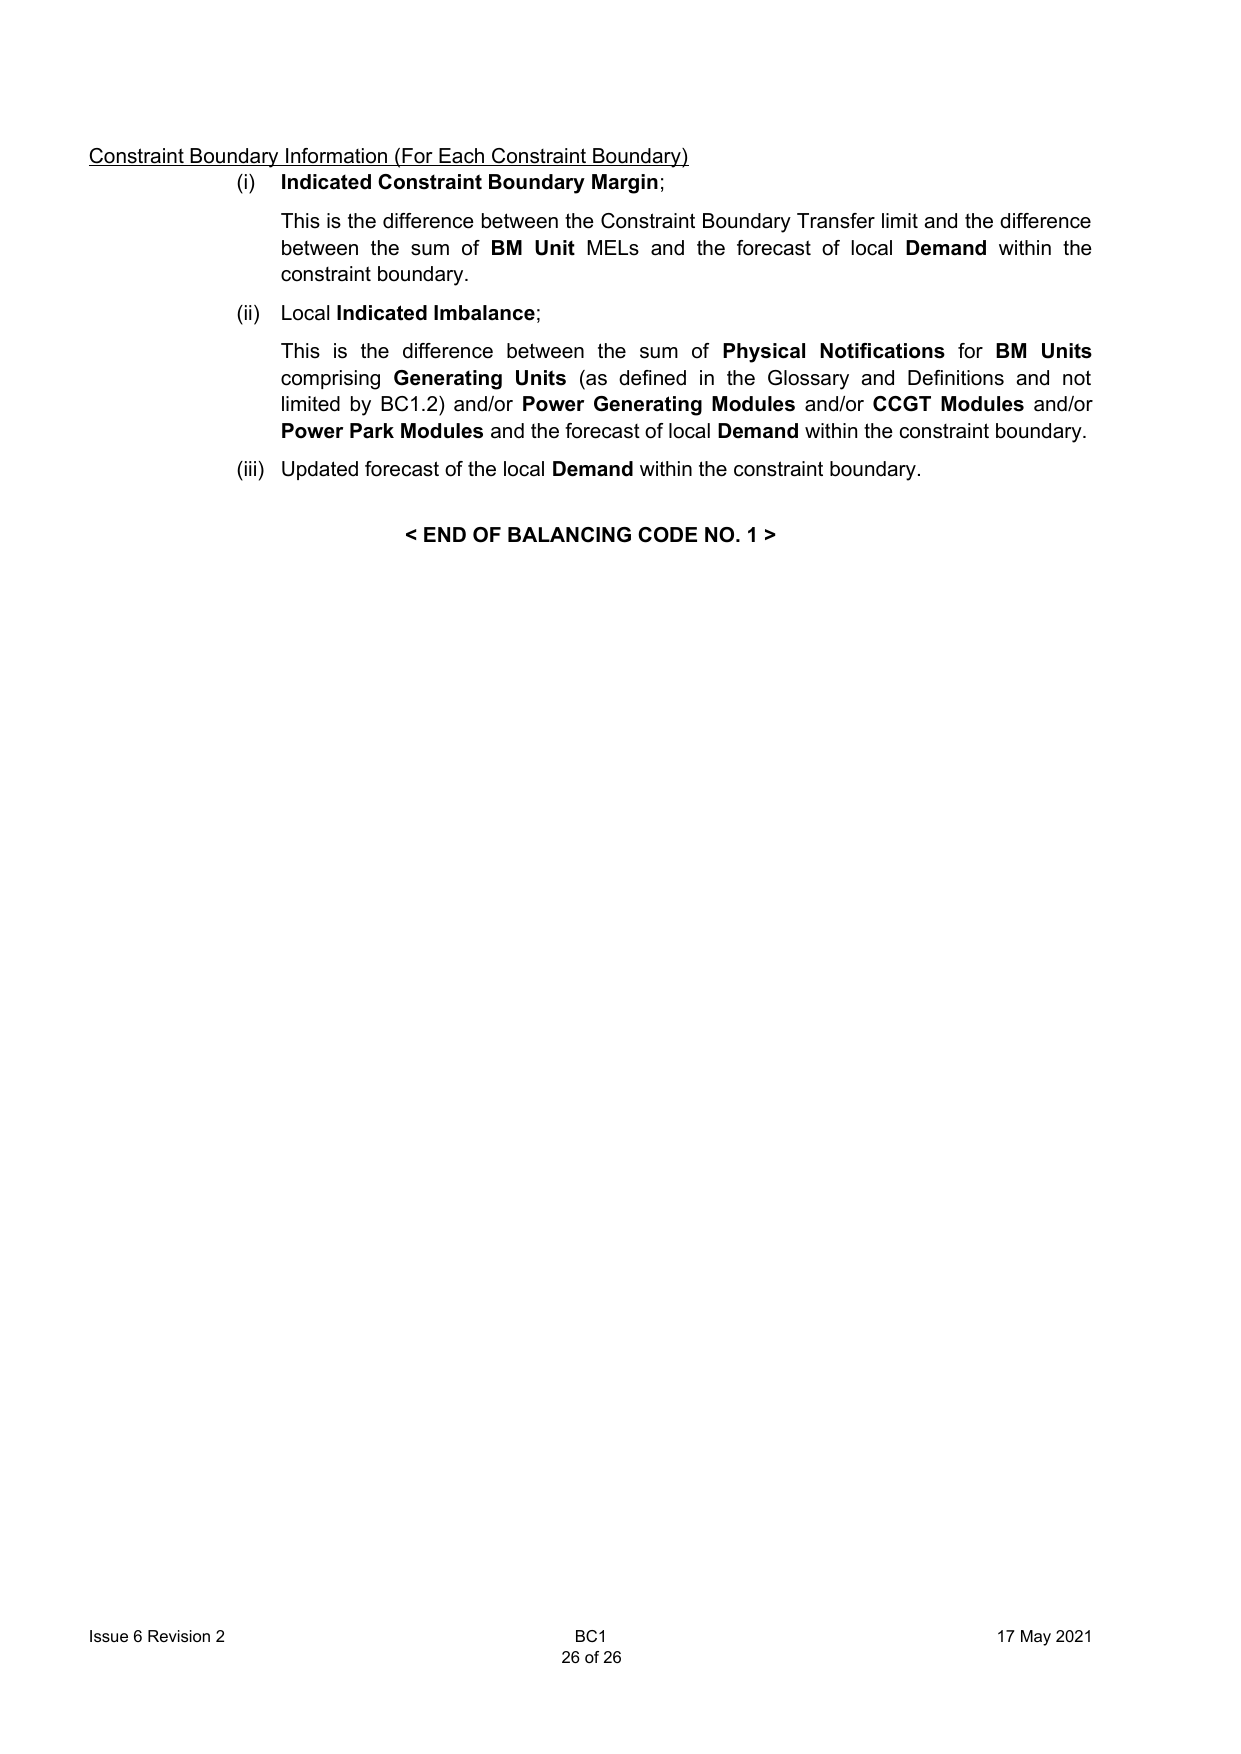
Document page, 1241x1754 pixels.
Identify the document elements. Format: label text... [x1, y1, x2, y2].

text Constraint Boundary Information (For Each Constraint Boundary) [89, 144, 1092, 168]
text (i) Indicated Constraint Boundary Margin; [236, 170, 1092, 194]
text (ii) Local Indicated Imbalance; [236, 301, 1092, 324]
text (iii) Updated forecast of the local Demand within the constraint boundary. [236, 457, 1092, 481]
text This is the difference between the Constraint Boundary Transfer limit and the difference between the sum of BM Unit MELs and the forecast of local Demand within the constraint boundary. [236, 209, 1092, 286]
text This is the difference between the sum of Physical Notifications for BM Units comprising Generating Units (as defined in the Glossary and Definitions and not limited by BC1.2) and/or Power Generating Modules and/or CCGT Modules and/or Power Park Modules and the forecast of local Demand within the constraint boundary. [236, 339, 1092, 442]
text < END OF BALANCING CODE NO. 1 > [89, 522, 1092, 546]
